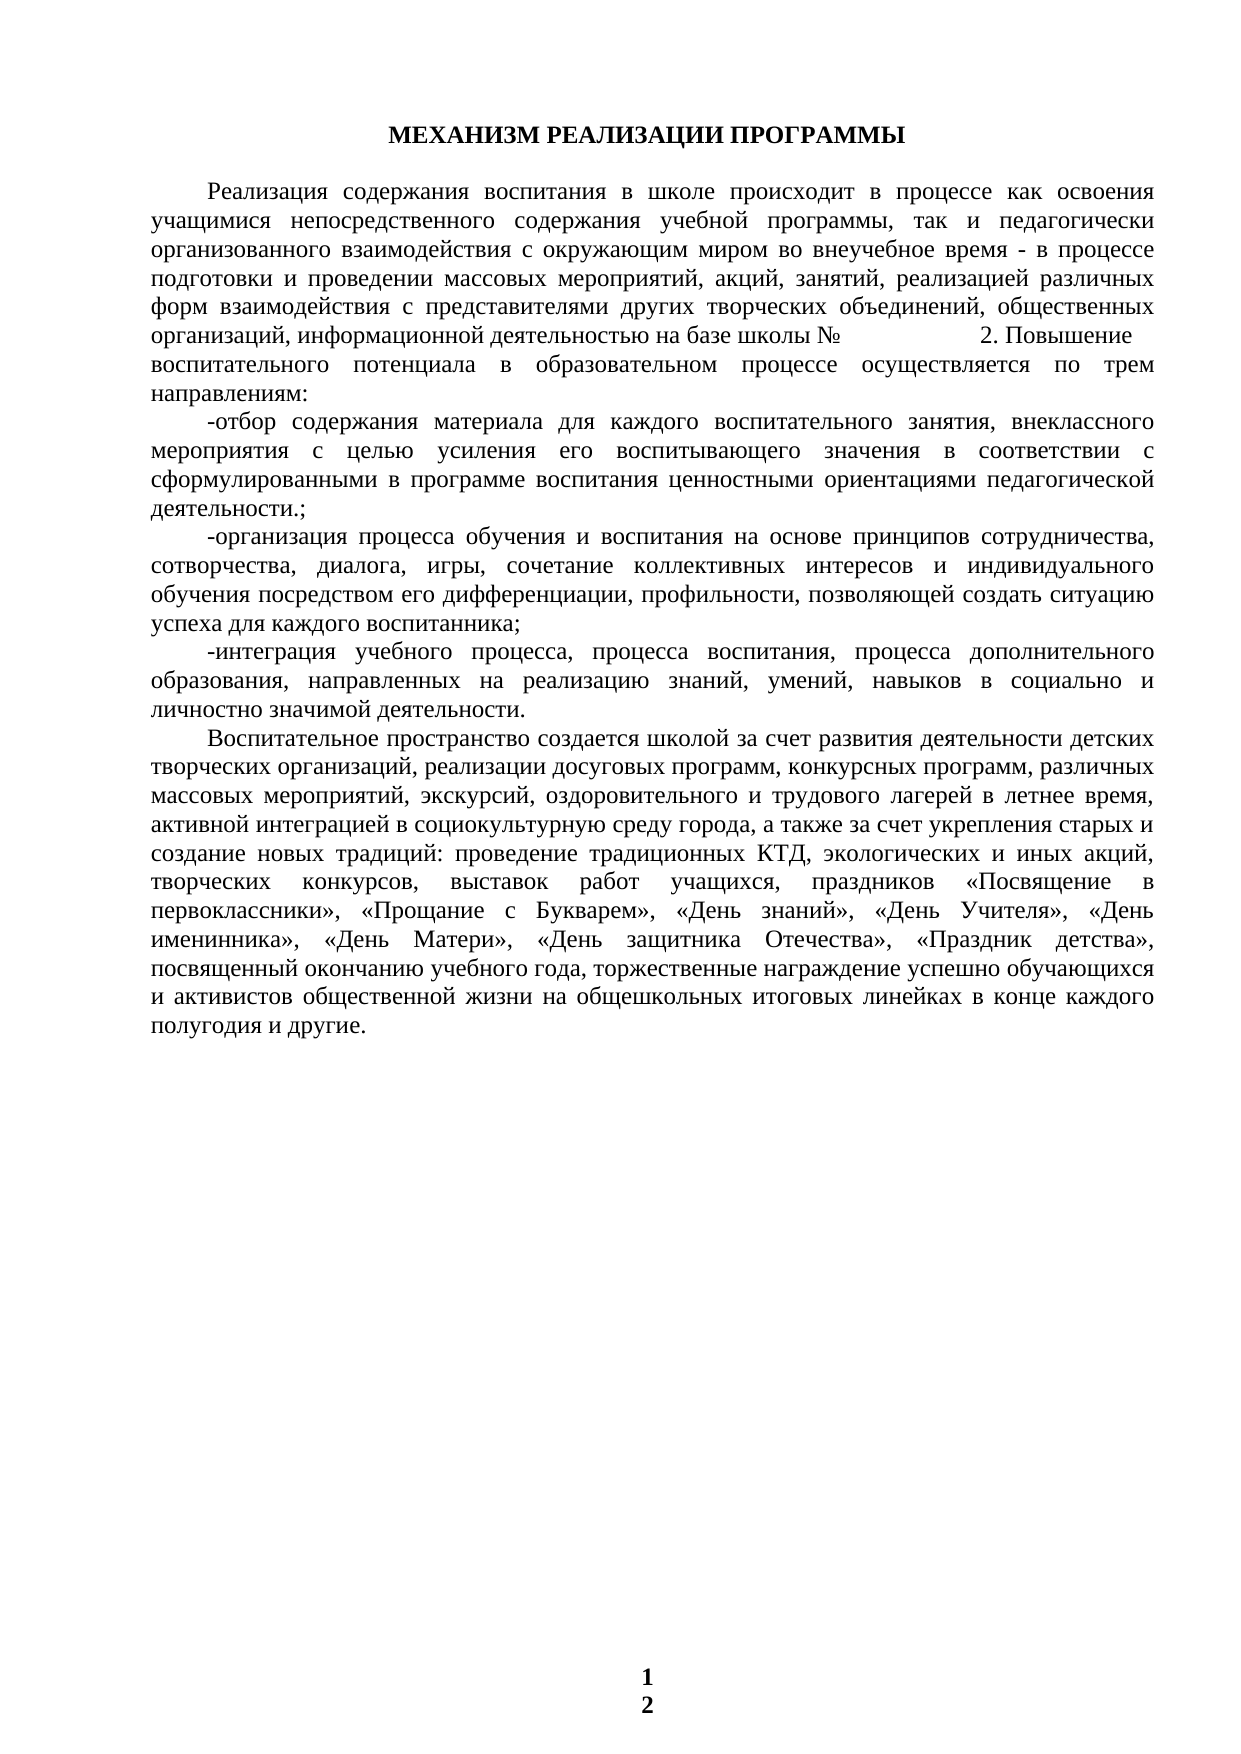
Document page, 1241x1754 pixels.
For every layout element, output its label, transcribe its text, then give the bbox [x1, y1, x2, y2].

text -организация процесса обучения и воспитания на основе принципов сотрудничества, сотворчества, диалога, игры, сочетание коллективных интересов и индивидуального обучения посредством его дифференциации, профильности, позволяющей создать ситуацию успеха для каждого воспитанника; [151, 521, 1155, 636]
text воспитательного потенциала в образовательном процессе осуществляется по трем направлениям: [151, 349, 1155, 406]
text -интеграция учебного процесса, процесса воспитания, процесса дополнительного образования, направленных на реализацию знаний, умений, навыков в социально и личностно значимой деятельности. [151, 636, 1155, 723]
text Реализация содержания воспитания в школе происходит в процессе как освоения учащимися непосредственного содержания учебной программы, так и педагогически организованного взаимодействия с окружающим миром во внеучебное время - в процессе подготовки и проведении массовых мероприятий, акций, занятий, реализацией различных форм взаимодействия с представителями других творческих объединений, общественных организаций, информационной деятельностью на базе школы № 2. Повышение [151, 176, 1155, 349]
text -отбор содержания материала для каждого воспитательного занятия, внеклассного мероприятия с целью усиления его воспитывающего значения в соответствии с сформулированными в программе воспитания ценностными ориентациями педагогической деятельности.; [151, 406, 1155, 521]
text Воспитательное пространство создается школой за счет развития деятельности детских творческих организаций, реализации досуговых программ, конкурсных программ, различных массовых мероприятий, экскурсий, оздоровительного и трудового лагерей в летнее время, активной интеграцией в социокультурную среду города, а также за счет укрепления старых и создание новых традиций: проведение традиционных КТД, экологических и иных акций, творческих конкурсов, выставок работ учащихся, праздников «Посвящение в первоклассники», «Прощание с Букварем», «День знаний», «День Учителя», «День именинника», «День Матери», «День защитника Отечества», «Праздник детства», посвященный окончанию учебного года, торжественные награждение успешно обучающихся и активистов общественной жизни на общешкольных итоговых линейках в конце каждого полугодия и другие. [151, 723, 1155, 1039]
text МЕХАНИЗМ РЕАЛИЗАЦИИ ПРОГРАММЫ [388, 121, 1155, 149]
